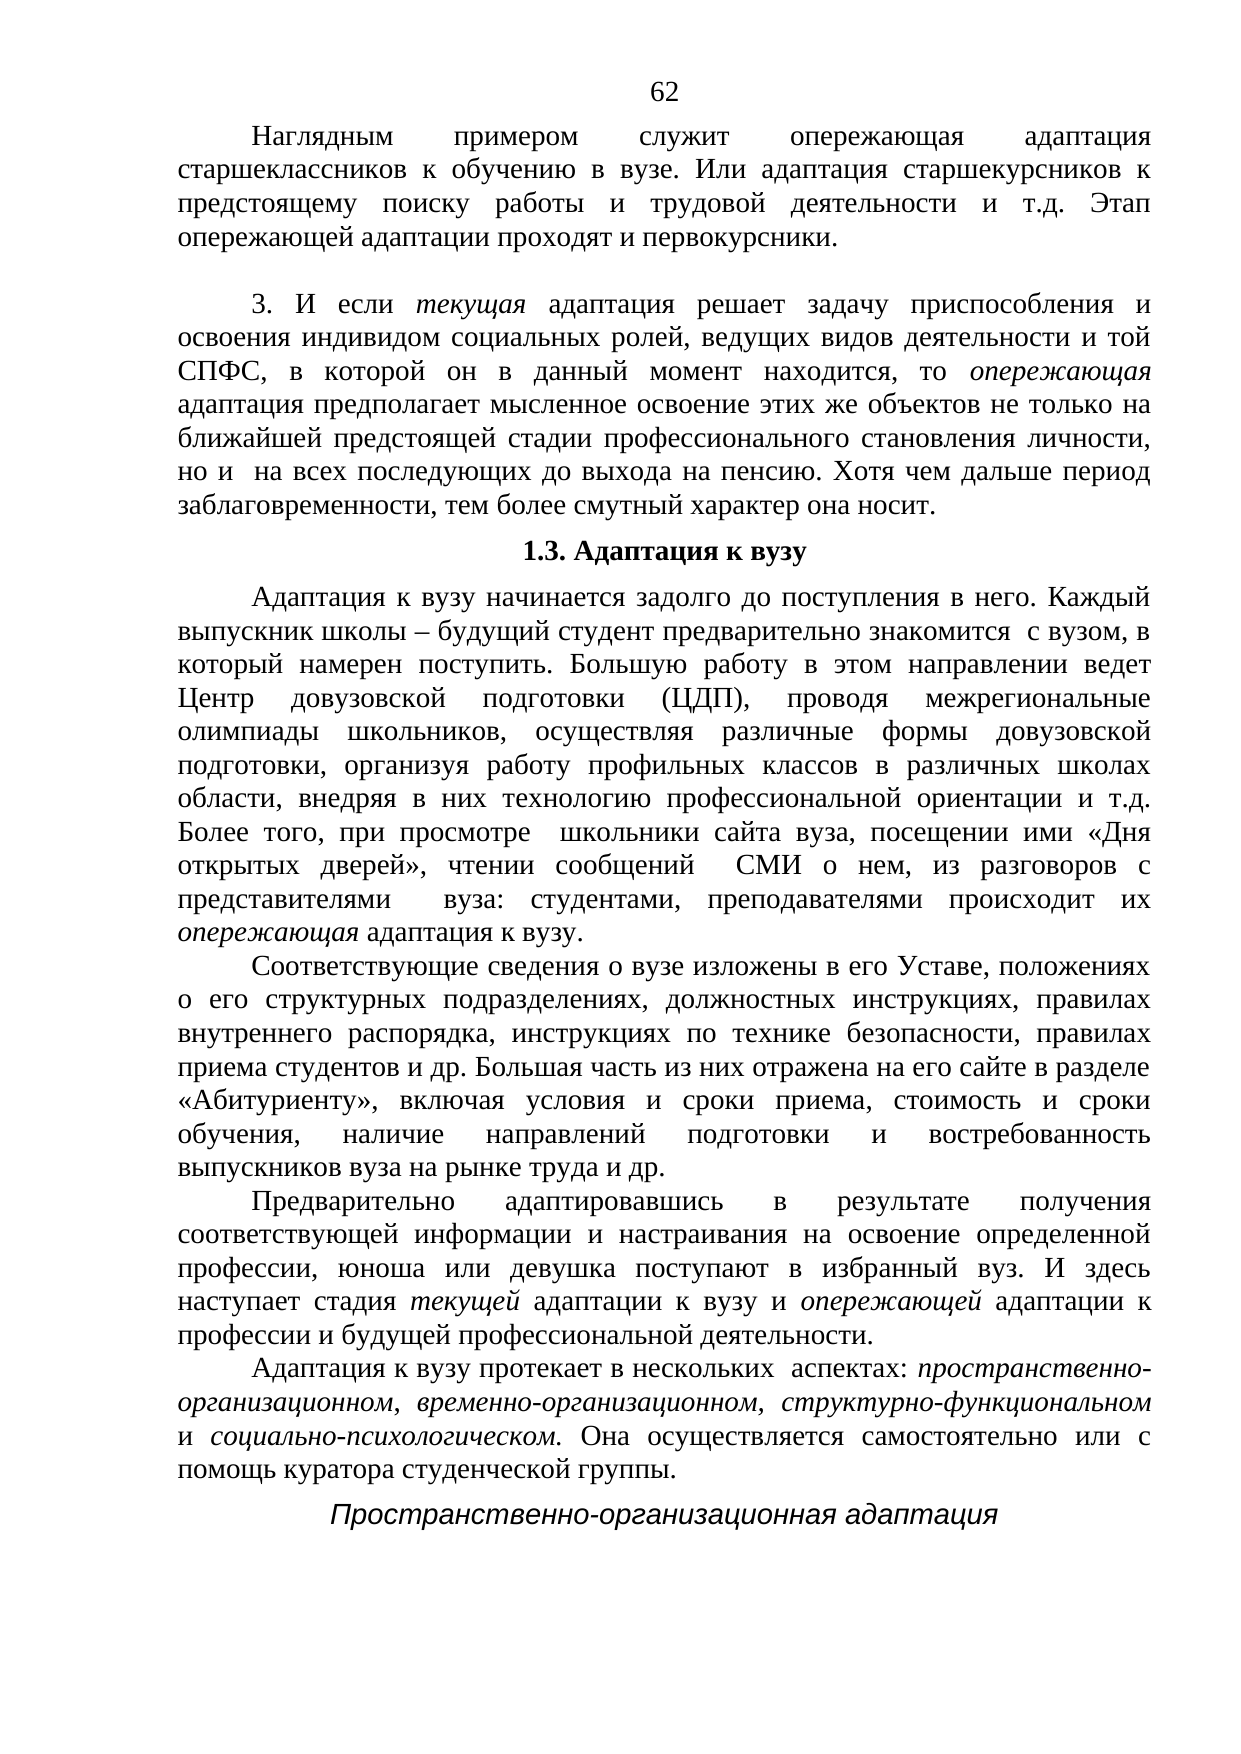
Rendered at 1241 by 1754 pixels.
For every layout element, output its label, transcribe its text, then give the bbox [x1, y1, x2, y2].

text Пространственно-организационная адаптация [177, 1497, 1152, 1531]
text Соответствующие сведения о вузе изложены в его Уставе, положениях о его структурных подразделениях, должностных инструкциях, правилах внутреннего распорядка, инструкциях по технике безопасности, правилах приема студентов и др. Большая часть из них отражена на его сайте в разделе «Абитуриенту», включая условия и сроки приема, стоимость и сроки обучения, наличие направлений подготовки и востребованность выпускников вуза на рынке труда и др. [177, 948, 1152, 1183]
text Наглядным примером служит опережающая адаптация старшеклассников к обучению в вузе. Или адаптация старшекурсников к предстоящему поиску работы и трудовой деятельности и т.д. Этап опережающей адаптации проходят и первокурсники. [177, 118, 1152, 252]
text 3. И если текущая адаптация решает задачу приспособления и освоения индивидом социальных ролей, ведущих видов деятельности и той СПФС, в которой он в данный момент находится, то опережающая адаптация предполагает мысленное освоение этих же объектов не только на ближайшей предстоящей стадии профессионального становления личности, но и на всех последующих до выхода на пенсию. Хотя чем дальше период заблаговременности, тем более смутный характер она носит. [177, 286, 1152, 521]
text Предварительно адаптировавшись в результате получения соответствующей информации и настраивания на освоение определенной профессии, юноша или девушка поступают в избранный вуз. И здесь наступает стадия текущей адаптации к вузу и опережающей адаптации к профессии и будущей профессиональной деятельности. [177, 1183, 1152, 1351]
text Адаптация к вузу начинается задолго до поступления в него. Каждый выпускник школы – будущий студент предварительно знакомится с вузом, в который намерен поступить. Большую работу в этом направлении ведет Центр довузовской подготовки (ЦДП), проводя межрегиональные олимпиады школьников, осуществляя различные формы довузовской подготовки, организуя работу профильных классов в различных школах области, внедряя в них технологию профессиональной ориентации и т.д. Более того, при просмотре школьники сайта вуза, посещении ими «Дня открытых дверей», чтении сообщений СМИ о нем, из разговоров с представителями вуза: студентами, преподавателями происходит их опережающая адаптация к вузу. [177, 579, 1152, 948]
text 1.3. Адаптация к вузу [177, 533, 1152, 567]
text Адаптация к вузу протекает в нескольких аспектах: пространственно-организационном, временно-организационном, структурно-функциональном и социально-психологическом. Она осуществляется самостоятельно или с помощь куратора студенческой группы. [177, 1351, 1152, 1485]
